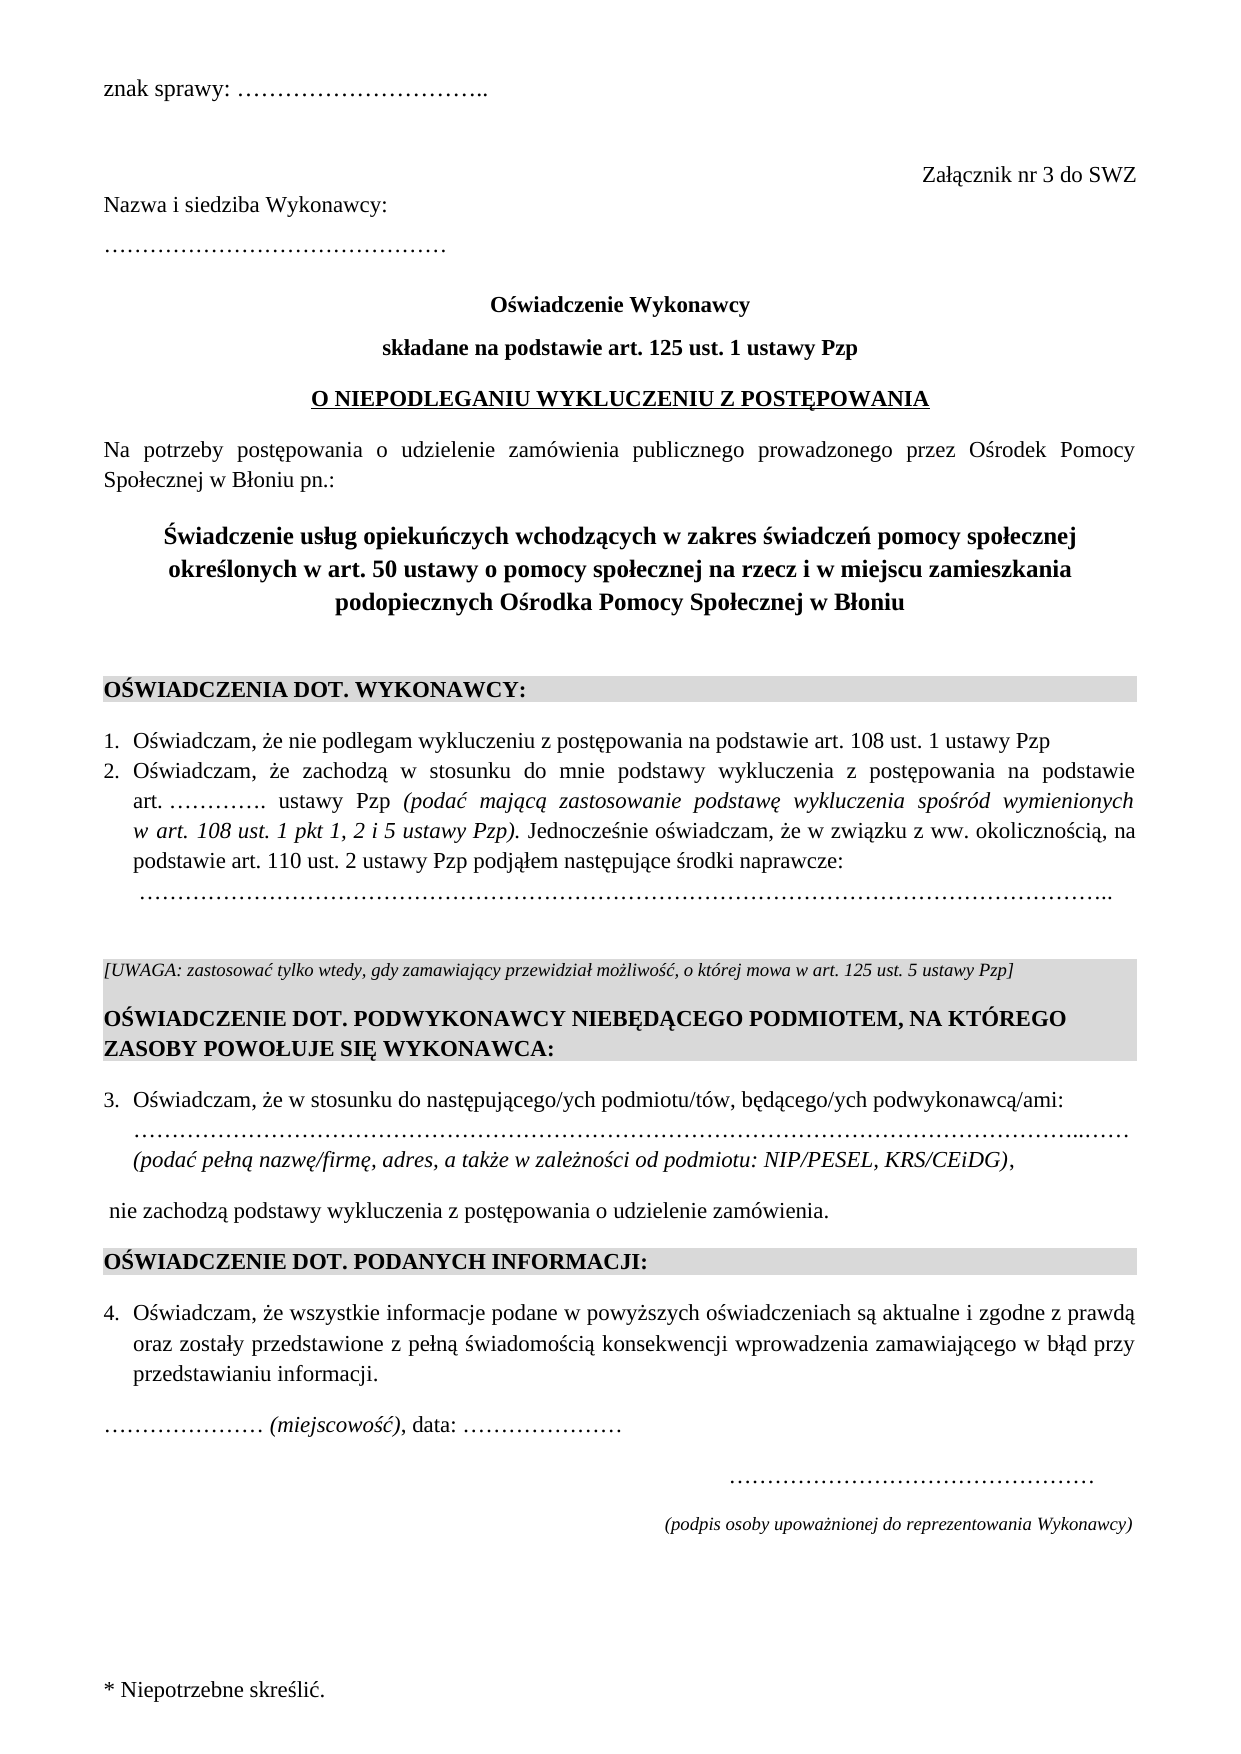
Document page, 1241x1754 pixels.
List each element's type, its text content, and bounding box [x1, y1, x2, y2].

text ………………… (miejscowość), data: ………………… [103, 1411, 1137, 1437]
list Oświadczam, że wszystkie informacje podane w powyższych oświadczeniach są aktualne i zgodne z prawdą oraz zostały przedstawione z pełną świadomością konsekwencji wprowadzenia zamawiającego w błąd przy przedstawianiu informacji. [103, 1299, 1137, 1386]
text OŚWIADCZENIE DOT. PODWYKONAWCY NIEBĘDĄCEGO PODMIOTEM, NA KTÓREGO ZASOBY POWOŁUJE SIĘ WYKONAWCA: [103, 1005, 1137, 1061]
text ………………………………………… [686, 1462, 1137, 1488]
list Oświadczam, że nie podlegam wykluczeniu z postępowania na podstawie art. 108 ust. 1 ustawy Pzp [103, 727, 1137, 753]
text (podpis osoby upoważnionej do reprezentowania Wykonawcy) [664, 1513, 1137, 1534]
text Na potrzeby postępowania o udzielenie zamówienia publicznego prowadzonego przez Ośrodek Pomocy Społecznej w Błoniu pn.: [103, 436, 1137, 493]
text Nazwa i siedziba Wykonawcy: ……………………………………… [103, 191, 1137, 257]
text nie zachodzą podstawy wykluczenia z postępowania o udzielenie zamówienia. [103, 1197, 1137, 1224]
list ……………………………………………………………………………………………………………….. [133, 878, 1137, 904]
list Oświadczam, że zachodzą w stosunku do mnie podstawy wykluczenia z postępowania na podstawie art. …………. ustawy Pzp (podać mającą zastosowanie podstawę wykluczenia spośród wymienionych w art. 108 ust. 1 pkt 1, 2 i 5 ustawy Pzp). Jednocześnie oświadczam, że w związku z ww. okolicznością, na podstawie art. 110 ust. 2 ustawy Pzp podjąłem następujące środki naprawcze: [103, 757, 1137, 874]
text [UWAGA: zastosować tylko wtedy, gdy zamawiający przewidział możliwość, o której mowa w art. 125 ust. 5 ustawy Pzp] [103, 959, 1137, 981]
text OŚWIADCZENIE DOT. PODANYCH INFORMACJI: [103, 1248, 1137, 1275]
subtitle Załącznik nr 3 do SWZ [103, 161, 1137, 188]
text Świadczenie usług opiekuńczych wchodzących w zakres świadczeń pomocy społecznej określonych w art. 50 ustawy o pomocy społecznej na rzecz i w miejscu zamieszkania podopiecznych Ośrodka Pomocy Społecznej w Błoniu [103, 521, 1137, 616]
text składane na podstawie art. 125 ust. 1 ustawy Pzp [103, 334, 1137, 360]
list Oświadczam, że w stosunku do następującego/ych podmiotu/tów, będącego/ych podwykonawcą/ami: [103, 1086, 1137, 1112]
text OŚWIADCZENIA DOT. WYKONAWCY: [103, 676, 1137, 702]
text Oświadczenie Wykonawcy [103, 291, 1137, 318]
list ……………………………………………………………………………………………………………..…… (podać pełną nazwę/firmę, adres, a także w zależności od podmiotu: NIP/PESEL, KRS/CEiDG), [133, 1116, 1137, 1173]
text O NIEPODLEGANIU WYKLUCZENIU Z POSTĘPOWANIA [103, 385, 1137, 411]
